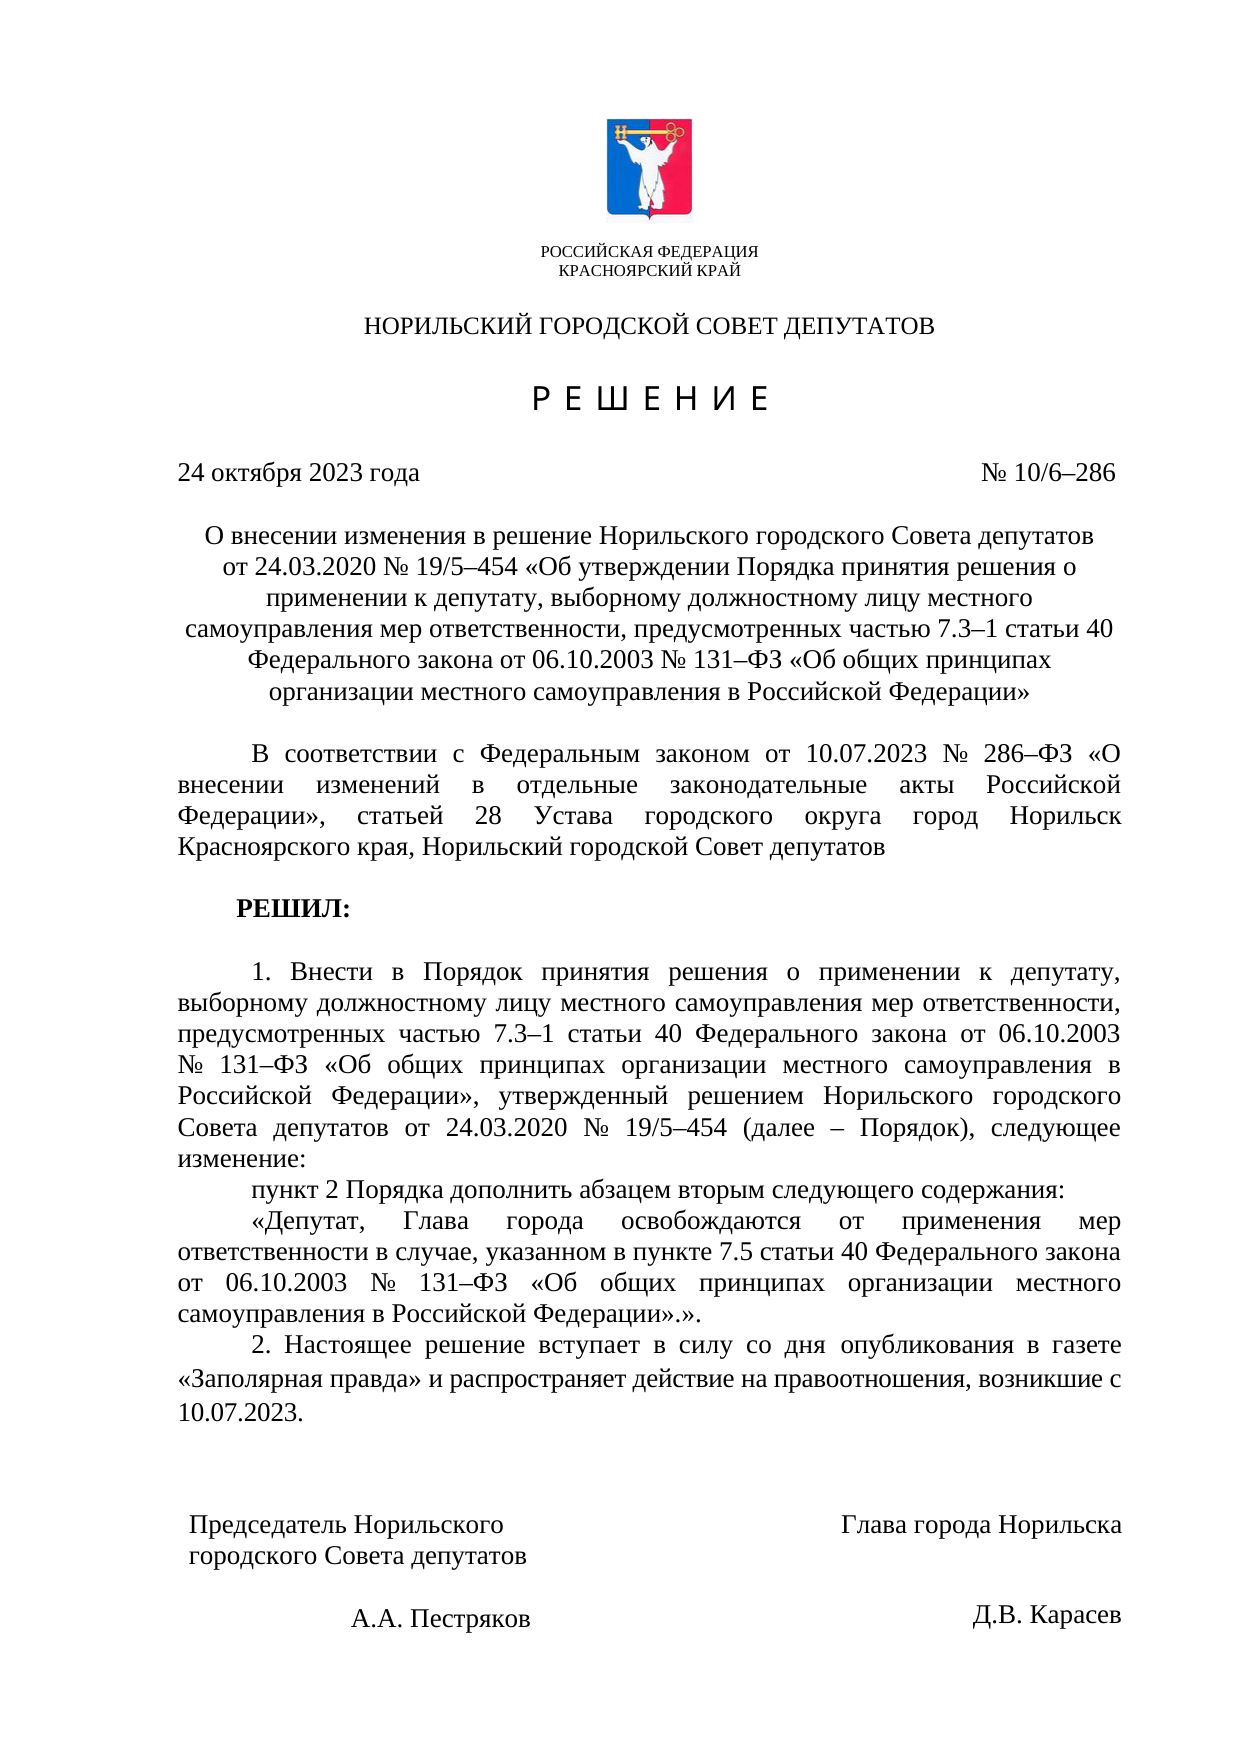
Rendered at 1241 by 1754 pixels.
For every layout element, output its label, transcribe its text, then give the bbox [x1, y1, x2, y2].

list «Депутат, Глава города освобождаются от применения мер ответственности в случае, указанном в пункте 7.5 статьи 40 Федерального закона от 06.10.2003 № 131–ФЗ «Об общих принципах организации местного самоуправления в Российской Федерации».». [177, 1204, 1122, 1329]
table_header Глава города Норильска Д.В. Карасев [649, 1508, 1133, 1633]
text Р Е Ш Е Н И Е [177, 374, 1122, 420]
text РОССИЙСКАЯ ФЕДЕРАЦИЯ [177, 242, 1122, 261]
text КРАСНОЯРСКИЙ КРАЙ [177, 261, 1122, 280]
text от 24.03.2020 № 19/5–454 «Об утверждении Порядка принятия решения о применении к депутату, выборному должностному лицу местного самоуправления мер ответственности, предусмотренных частью 7.3–1 статьи 40 Федерального закона от 06.10.2003 № 131–ФЗ «Об общих принципах организации местного самоуправления в Российской Федерации» [177, 550, 1122, 706]
table_header Председатель Норильского городского Совета депутатов А.А. Пестряков [177, 1508, 649, 1633]
text 24 октября 2023 года № 10/6–286 [177, 457, 1122, 488]
list пункт 2 Порядка дополнить абзацем вторым следующего содержания: [177, 1173, 1122, 1204]
text О внесении изменения в решение Норильского городского Совета депутатов [177, 519, 1122, 550]
text НОРИЛЬСКИЙ ГОРОДСКОЙ СОВЕТ ДЕПУТАТОВ [177, 311, 1122, 340]
list 1. Внести в Порядок принятия решения о применении к депутату, выборному должностному лицу местного самоуправления мер ответственности, предусмотренных частью 7.3–1 статьи 40 Федерального закона от 06.10.2003 № 131–ФЗ «Об общих принципах организации местного самоуправления в Российской Федерации», утвержденный решением Норильского городского Совета депутатов от 24.03.2020 № 19/5–454 (далее – Порядок), следующее изменение: [177, 955, 1122, 1173]
text В соответствии с Федеральным законом от 10.07.2023 № 286–ФЗ «О внесении изменений в отдельные законодательные акты Российской Федерации», статьей 28 Устава городского округа город Норильск Красноярского края, Норильский городской Совет депутатов [177, 737, 1122, 861]
text РЕШИЛ: [177, 893, 1122, 924]
picture [606, 118, 694, 223]
text 2. Настоящее решение вступает в силу со дня опубликования в газете «Заполярная правда» и распространяет действие на правоотношения, возникшие с 10.07.2023. [177, 1329, 1122, 1427]
